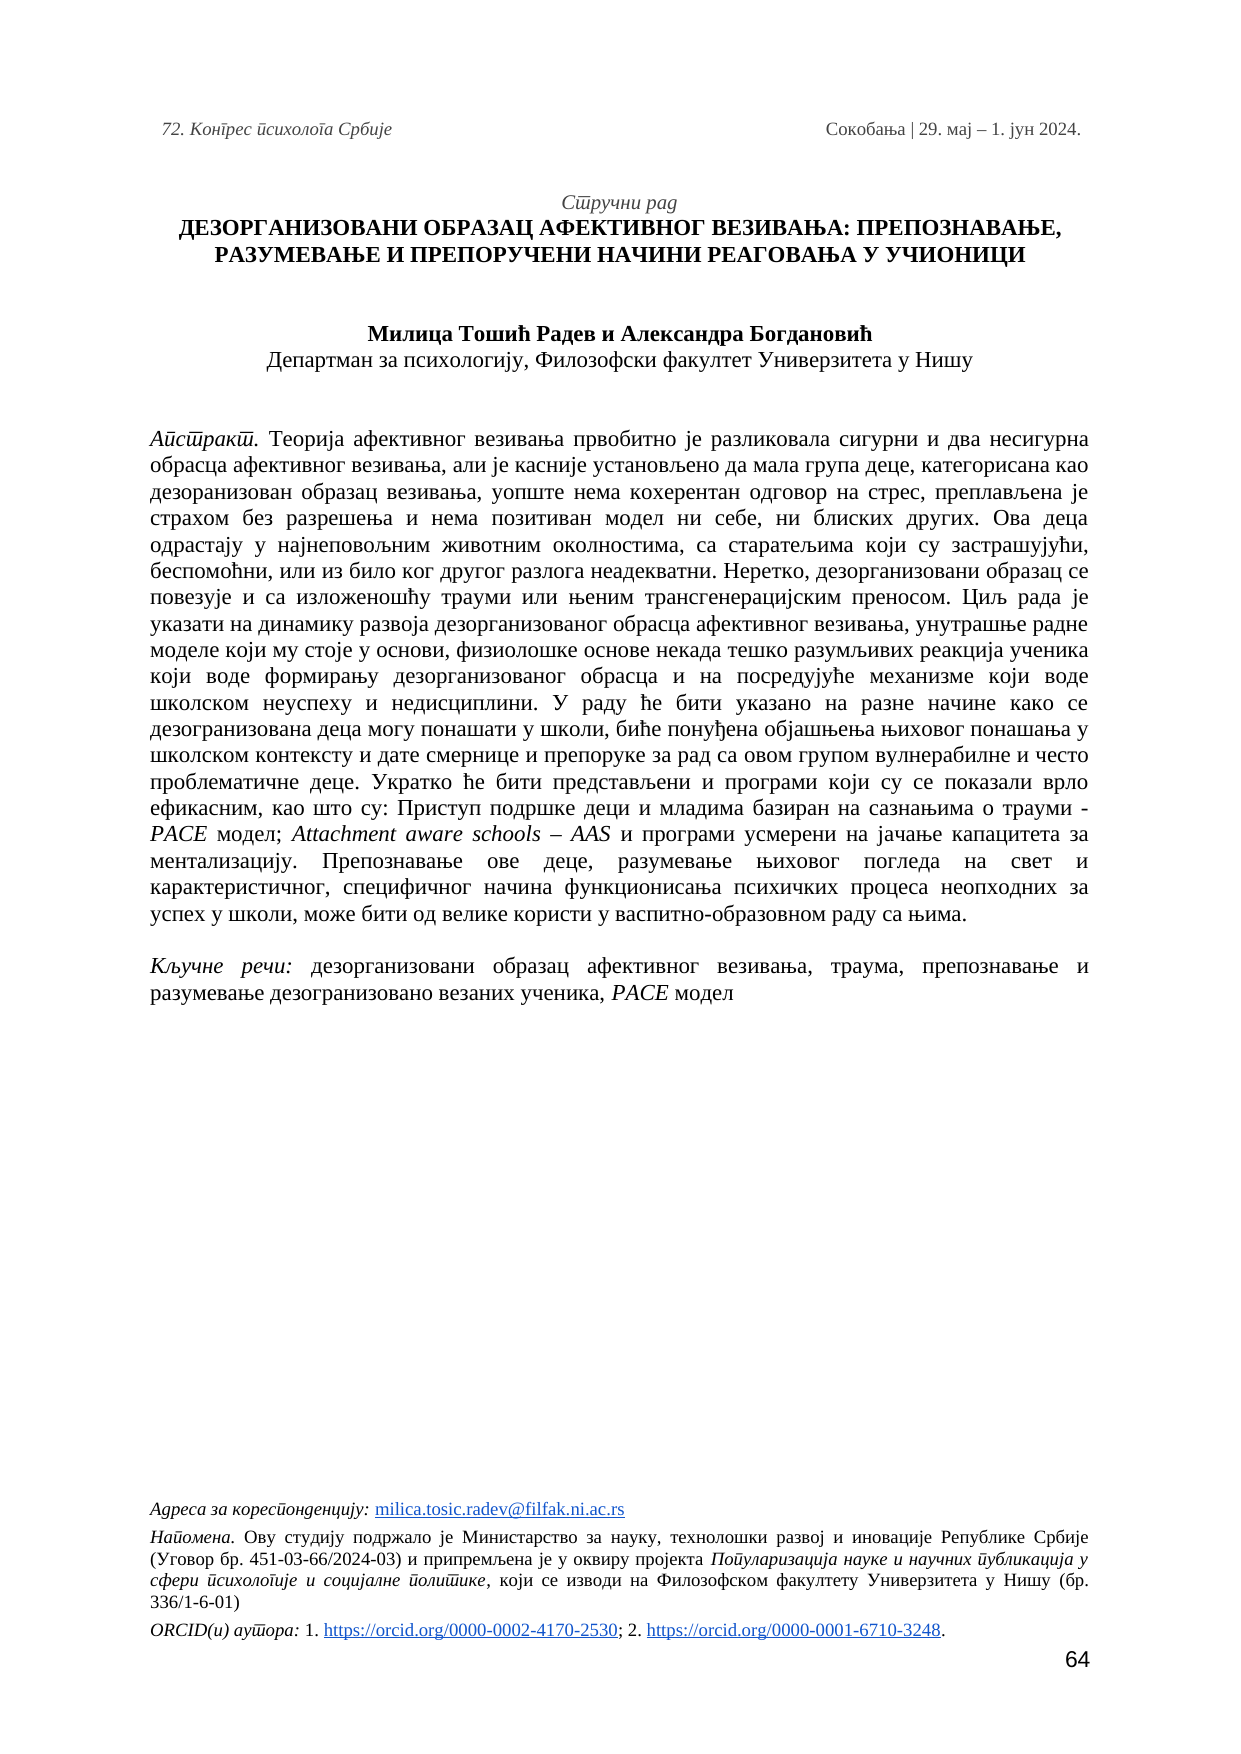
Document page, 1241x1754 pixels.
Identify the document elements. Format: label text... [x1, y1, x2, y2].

text Милица Тошић Радев и Александра Богдановић [150, 320, 1090, 346]
text ДЕЗОРГАНИЗОВАНИ ОБРАЗАЦ АФЕКТИВНОГ ВЕЗИВАЊА: ПРЕПОЗНАВАЊЕ, РАЗУМЕВАЊЕ И ПРЕПОРУЧЕНИ НАЧИНИ РЕАГОВАЊА У УЧИОНИЦИ [150, 214, 1090, 267]
text Апстракт. Теорија афективног везивања првобитно је разликовала сигурни и два несигурна обрасца афективног везивања, али је касније установљено да мала група деце, категорисана као дезоранизован образац везивања, уопште нема кохерентан одгoвор на стрес, преплављена је страхом без разрешења и нема позитиван модел ни себе, ни блиских других. Ова деца одрастају у најнеповољним животним околностима, са старатељима који су застрашујући, беспомоћни, или из било ког другог разлога неадекватни. Неретко, дезорганизовани образац се повезује и са изложеношћу трауми или њеним трансгенерацијским преносом. Циљ рада је указати на динамику развоја дезорганизованог обрасца афективног везивања, унутрашње радне моделе који му стоје у основи, физиолошке основе некада тешко разумљивих реакција ученика који воде формирању дезорганизованог обрасца и на посредујуће механизме који воде школском неуспеху и недисциплини. У раду ће бити указано на разне начине како се дезогранизована деца могу понашати у школи, биће понуђена објашњења њиховог понашања у школском контексту и дате смернице и препоруке за рад са овом групом вулнерабилне и често проблематичне деце. Укратко ће бити представљени и програми који су се показали врло ефикасним, као што су: Приступ подршке деци и младима базиран на сазнањима о трауми - PACE модел; Attachment aware schools – ААS и програми усмерени на јачање капацитета за ментализацију. Препознавање ове деце, разумевање њиховог погледа на свет и карактеристичног, специфичног начина функционисања психичких процеса неопходних за успех у школи, може бити од велике користи у васпитно-образовном раду са њима. [150, 425, 1090, 926]
text Кључне речи: дезорганизовани образац афективног везивања, траума, препознавање и разумевање дезогранизовано везаних ученика, PACE модел [150, 952, 1090, 1005]
text Стручни рад [150, 190, 1090, 214]
text Департман за психологију, Филозофски факултет Универзитета у Нишу [150, 346, 1090, 372]
